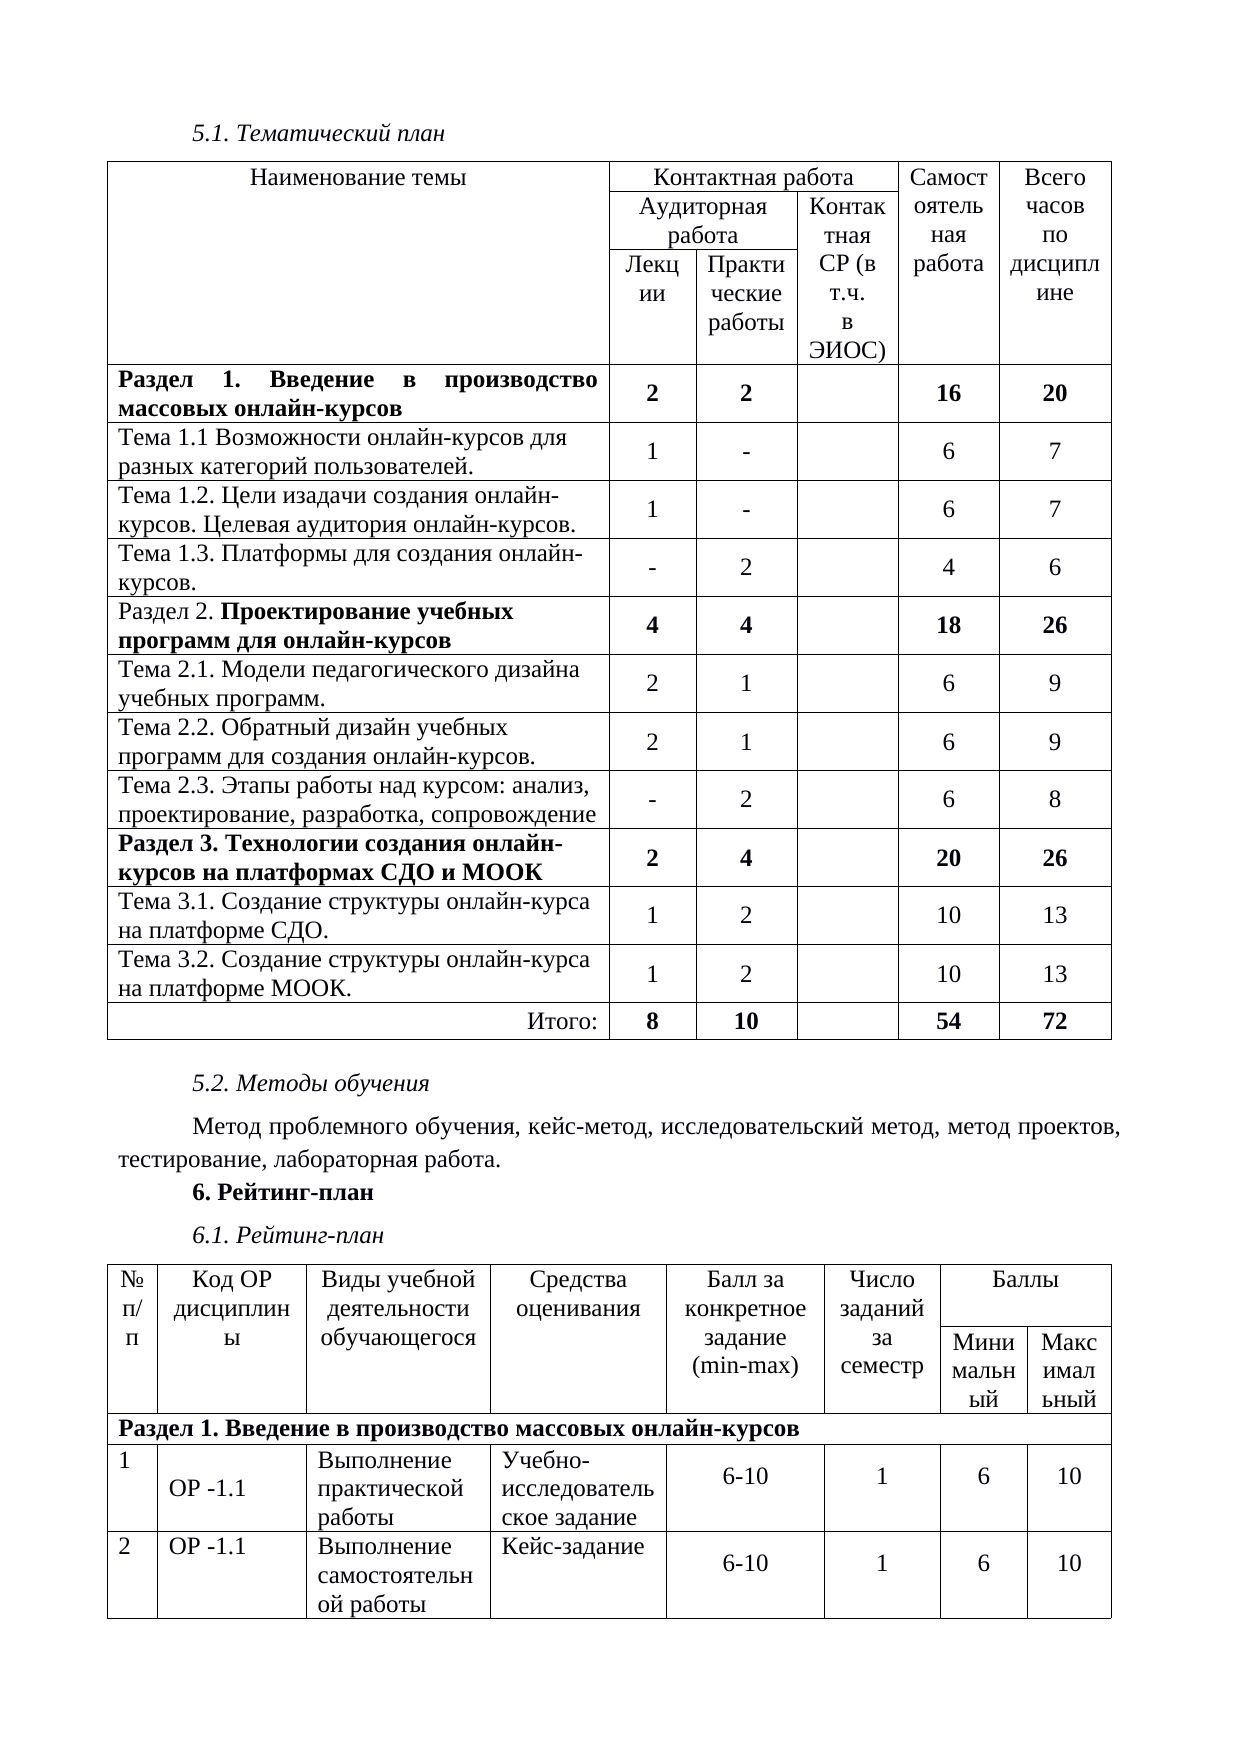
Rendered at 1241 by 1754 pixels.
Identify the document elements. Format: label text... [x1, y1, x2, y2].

table_cell 1 [610, 481, 696, 538]
table_header Наименование темы [108, 162, 609, 363]
table_cell 6 [1000, 539, 1111, 596]
table_cell 1 [610, 945, 696, 1002]
table_cell 1 [825, 1445, 940, 1531]
table_cell 7 [1000, 423, 1111, 479]
table_header Самостоятельная работа [899, 162, 999, 363]
table_cell 4 [899, 539, 999, 596]
table_cell Тема 1.2. Цели изадачи создания онлайн-курсов. Целевая аудитория онлайн-курсов. [108, 481, 609, 538]
text 5.2. Методы обучения [118, 1068, 1122, 1097]
table_cell Тема 3.1. Создание структуры онлайн-курса на платформе СДО. [108, 887, 609, 944]
table_cell 4 [697, 829, 797, 886]
table_cell [798, 655, 898, 712]
table_cell 10 [899, 887, 999, 944]
table_header Средства оценивания [491, 1265, 666, 1413]
table_cell 2 [108, 1532, 157, 1618]
table_cell 9 [1000, 713, 1111, 770]
table_cell 10 [1028, 1445, 1111, 1531]
table_cell Итого: [108, 1003, 609, 1039]
table_cell 72 [1000, 1003, 1111, 1039]
table_cell [798, 887, 898, 944]
table_cell [798, 481, 898, 538]
table_header Код ОР дисциплины [158, 1265, 306, 1413]
table_cell Тема 1.1 Возможности онлайн-курсов для разных категорий пользователей. [108, 423, 609, 479]
table_cell 7 [1000, 481, 1111, 538]
table_cell [798, 713, 898, 770]
table_cell 18 [899, 597, 999, 654]
table_cell 2 [697, 887, 797, 944]
table_cell [798, 365, 898, 422]
table_cell Тема 2.2. Обратный дизайн учебных программ для создания онлайн-курсов. [108, 713, 609, 770]
table_cell - [697, 423, 797, 479]
text Метод проблемного обучения, кейс-метод, исследовательский метод, метод проектов, тестирование, лабораторная работа. [118, 1111, 1122, 1173]
table_header Балл за конкретное задание (min-max) [667, 1265, 824, 1413]
table_cell [798, 945, 898, 1002]
table_header Всего часов по дисциплине [1000, 162, 1111, 363]
table_cell Раздел 3. Технологии создания онлайн-курсов на платформах СДО и МООК [108, 829, 609, 886]
table_cell 20 [899, 829, 999, 886]
table_cell 54 [899, 1003, 999, 1039]
table_header Число заданий за семестр [825, 1265, 940, 1413]
table_cell 1 [697, 655, 797, 712]
table_cell Лекции [610, 250, 696, 363]
table_cell 4 [697, 597, 797, 654]
table_cell [798, 423, 898, 479]
text 6.1. Рейтинг-план [118, 1221, 1122, 1249]
table_cell 10 [1028, 1532, 1111, 1618]
table_cell 2 [697, 365, 797, 422]
table_cell Учебно-исследовательское задание [491, 1445, 666, 1531]
table_cell Минимальный [941, 1327, 1027, 1413]
table_cell 6-10 [667, 1532, 824, 1618]
table_cell 16 [899, 365, 999, 422]
table_cell [798, 829, 898, 886]
table_cell - [610, 539, 696, 596]
table_cell - [697, 481, 797, 538]
table_cell 8 [1000, 771, 1111, 828]
text 5.1. Тематический план [118, 118, 1122, 147]
text 6. Рейтинг-план [118, 1177, 1122, 1206]
table_cell 1 [697, 713, 797, 770]
table_cell 26 [1000, 597, 1111, 654]
table_header Баллы [941, 1265, 1111, 1326]
table_cell 10 [899, 945, 999, 1002]
table_cell 6-10 [667, 1445, 824, 1531]
table_cell 10 [697, 1003, 797, 1039]
table_header Контактная работа [610, 162, 898, 191]
table_cell 2 [697, 945, 797, 1002]
table_cell ОР -1.1 [158, 1445, 306, 1531]
table_cell 6 [941, 1445, 1027, 1531]
table_cell Тема 2.1. Модели педагогического дизайна учебных программ. [108, 655, 609, 712]
table_header № п/п [108, 1265, 157, 1413]
table_cell 1 [825, 1532, 940, 1618]
table_cell 2 [697, 539, 797, 596]
table_cell 13 [1000, 887, 1111, 944]
table_cell Максимальный [1028, 1327, 1111, 1413]
table_cell 2 [610, 713, 696, 770]
table_cell 2 [697, 771, 797, 828]
table_cell Тема 1.3. Платформы для создания онлайн-курсов. [108, 539, 609, 596]
table_cell 8 [610, 1003, 696, 1039]
table_cell Аудиторная работа [610, 192, 797, 248]
table_cell 20 [1000, 365, 1111, 422]
table_cell 6 [899, 771, 999, 828]
table_cell [798, 539, 898, 596]
table_cell 4 [610, 597, 696, 654]
table_cell 6 [899, 713, 999, 770]
table_cell 6 [899, 423, 999, 479]
table_cell 1 [108, 1445, 157, 1531]
table_cell [798, 597, 898, 654]
table_cell ОР -1.1 [158, 1532, 306, 1618]
table_cell Раздел 2. Проектирование учебных программ для онлайн-курсов [108, 597, 609, 654]
table_cell Кейс-задание [491, 1532, 666, 1618]
table_cell Тема 2.3. Этапы работы над курсом: анализ, проектирование, разработка, сопровождение [108, 771, 609, 828]
table_cell 1 [610, 887, 696, 944]
table_cell [798, 771, 898, 828]
table_cell 2 [610, 365, 696, 422]
table_cell Выполнение самостоятельной работы [307, 1532, 490, 1618]
table_cell 9 [1000, 655, 1111, 712]
table_cell 6 [899, 655, 999, 712]
table_cell 6 [941, 1532, 1027, 1618]
table_cell - [610, 771, 696, 828]
table_cell Практические работы [697, 250, 797, 363]
table_cell Раздел 1. Введение в производство массовых онлайн-курсов [108, 1414, 1111, 1444]
table_cell Раздел 1. Введение в производство массовых онлайн-курсов [108, 365, 609, 422]
table_cell 6 [899, 481, 999, 538]
table_cell Тема 3.2. Создание структуры онлайн-курса на платформе МООК. [108, 945, 609, 1002]
table_cell 1 [610, 423, 696, 479]
table_cell Выполнение практической работы [307, 1445, 490, 1531]
table_cell Контактная СР (в т.ч. в ЭИОС) [798, 192, 898, 363]
table_cell [798, 1003, 898, 1039]
table_header Виды учебной деятельности обучающегося [307, 1265, 490, 1413]
table_cell 2 [610, 829, 696, 886]
table_cell 2 [610, 655, 696, 712]
table_cell 13 [1000, 945, 1111, 1002]
table_cell 26 [1000, 829, 1111, 886]
